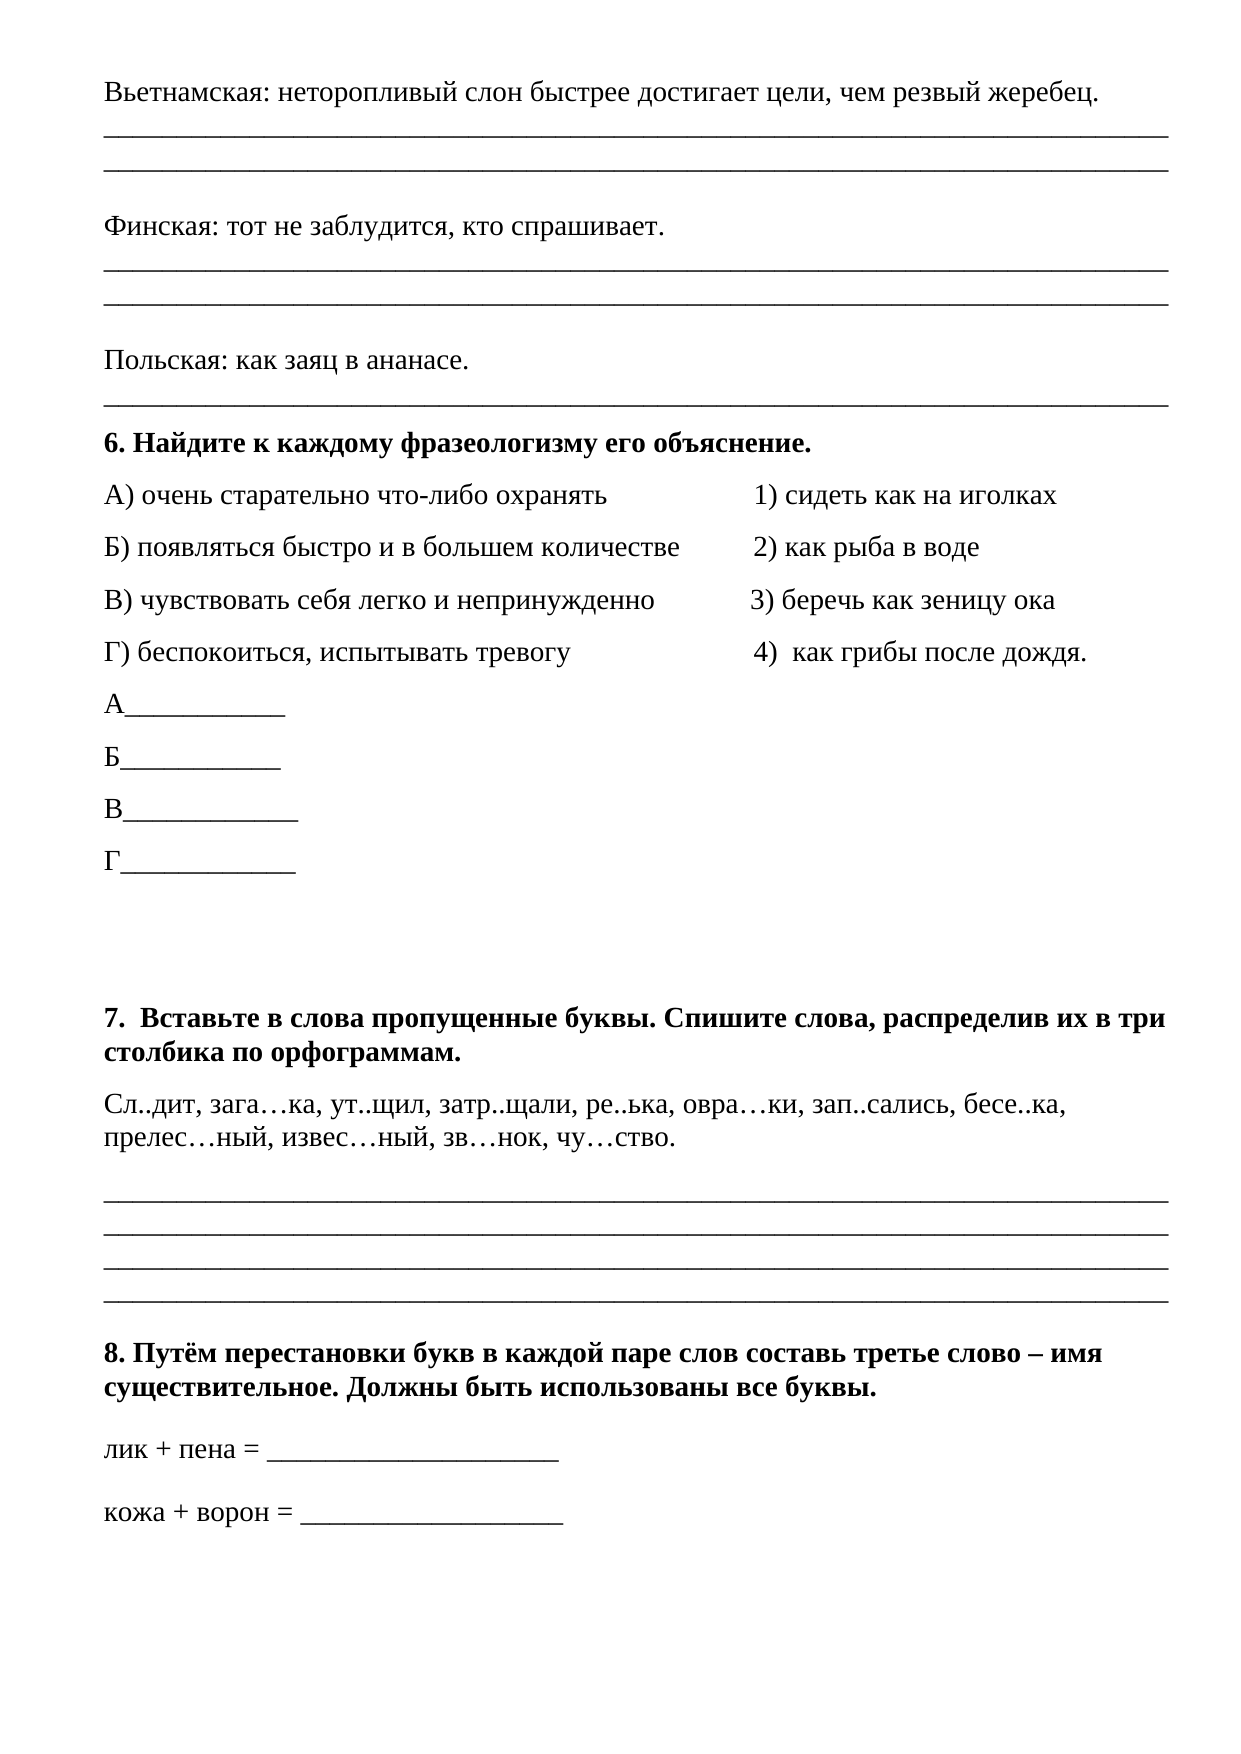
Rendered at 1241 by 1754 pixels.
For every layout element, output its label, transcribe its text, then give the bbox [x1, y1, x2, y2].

text В____________ [103, 791, 1181, 824]
text Б___________ [103, 739, 1181, 772]
text _________________________________________________________________________ [103, 376, 1181, 409]
text Сл..дит, зага…ка, ут..щил, затр..щали, ре..ька, овра…ки, зап..сались, бесе..ка, прелес…ный, извес…ный, зв…нок, чу…ство. [103, 1086, 1181, 1153]
text Г) беспокоиться, испытывать тревогу 4) как грибы после дождя. [103, 634, 1181, 668]
text ____________________________________________________________________________________________________________________________________________________________________________________________________________________________________________________________________________________________________ [103, 1172, 1181, 1306]
text __________________________________________________________________________________________________________________________________________________ [103, 242, 1181, 309]
text В) чувствовать себя легко и непринужденно 3) беречь как зеницу ока [103, 582, 1181, 615]
text 7. Вставьте в слова пропущенные буквы. Спишите слова, распределив их в три столбика по орфограммам. [103, 1000, 1181, 1067]
text 8. Путём перестановки букв в каждой паре слов составь третье слово – имя существительное. Должны быть использованы все буквы. [103, 1335, 1181, 1402]
text лик + пена = ____________________ [103, 1431, 1181, 1465]
text Польская: как заяц в ананасе. [103, 342, 1181, 376]
text Финская: тот не заблудится, кто спрашивает. [103, 208, 1181, 242]
text А) очень старательно что-либо охранять 1) сидеть как на иголках [103, 477, 1181, 511]
text А___________ [103, 686, 1181, 720]
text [103, 107, 1181, 174]
text Б) появляться быстро и в большем количестве 2) как рыба в воде [103, 529, 1181, 563]
text Г____________ [103, 843, 1181, 877]
text Вьетнамская: неторопливый слон быстрее достигает цели, чем резвый жеребец. [103, 74, 1181, 107]
text кожа + ворон = __________________ [103, 1494, 1181, 1528]
text 6. Найдите к каждому фразеологизму его объяснение. [103, 425, 1181, 458]
